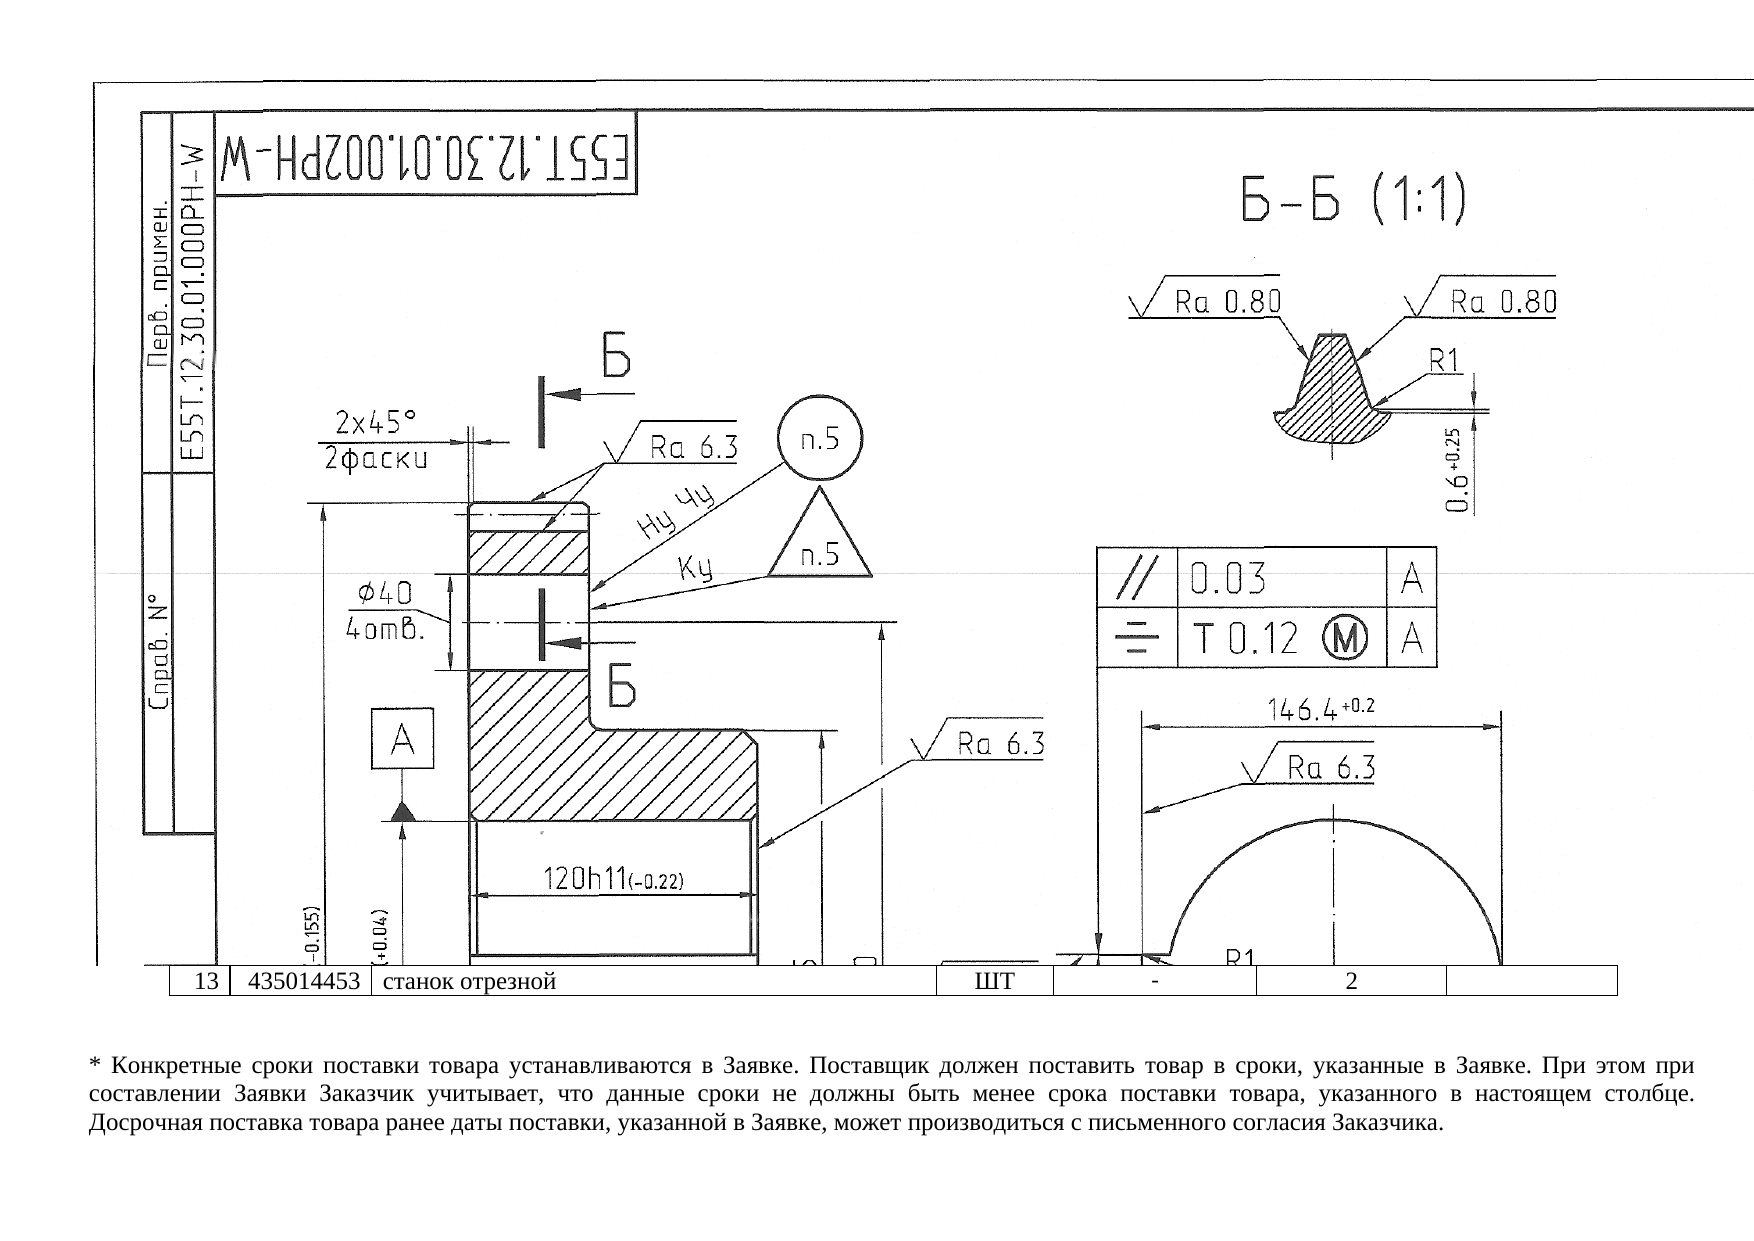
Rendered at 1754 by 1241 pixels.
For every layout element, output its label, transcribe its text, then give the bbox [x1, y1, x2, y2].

table_cell [1447, 966, 1617, 995]
table_cell станок отрезной [372, 966, 936, 995]
table_cell 13 [170, 966, 229, 995]
table_cell 2 [1257, 966, 1446, 995]
picture [88, 73, 1754, 966]
table_cell 435014453 [231, 966, 371, 995]
table_cell ШТ [937, 966, 1053, 995]
subtitle * Конкретные сроки поставки товара устанавливаются в Заявке. Поставщик должен поставить товар в сроки, указанные в Заявке. При этом при составлении Заявки Заказчик учитывает, что данные сроки не должны быть менее срока поставки товара, указанного в настоящем столбце. Досрочная поставка товара ранее даты поставки, указанной в Заявке, может производиться с письменного согласия Заказчика. [89, 1050, 1698, 1136]
table_cell - [1054, 966, 1256, 995]
